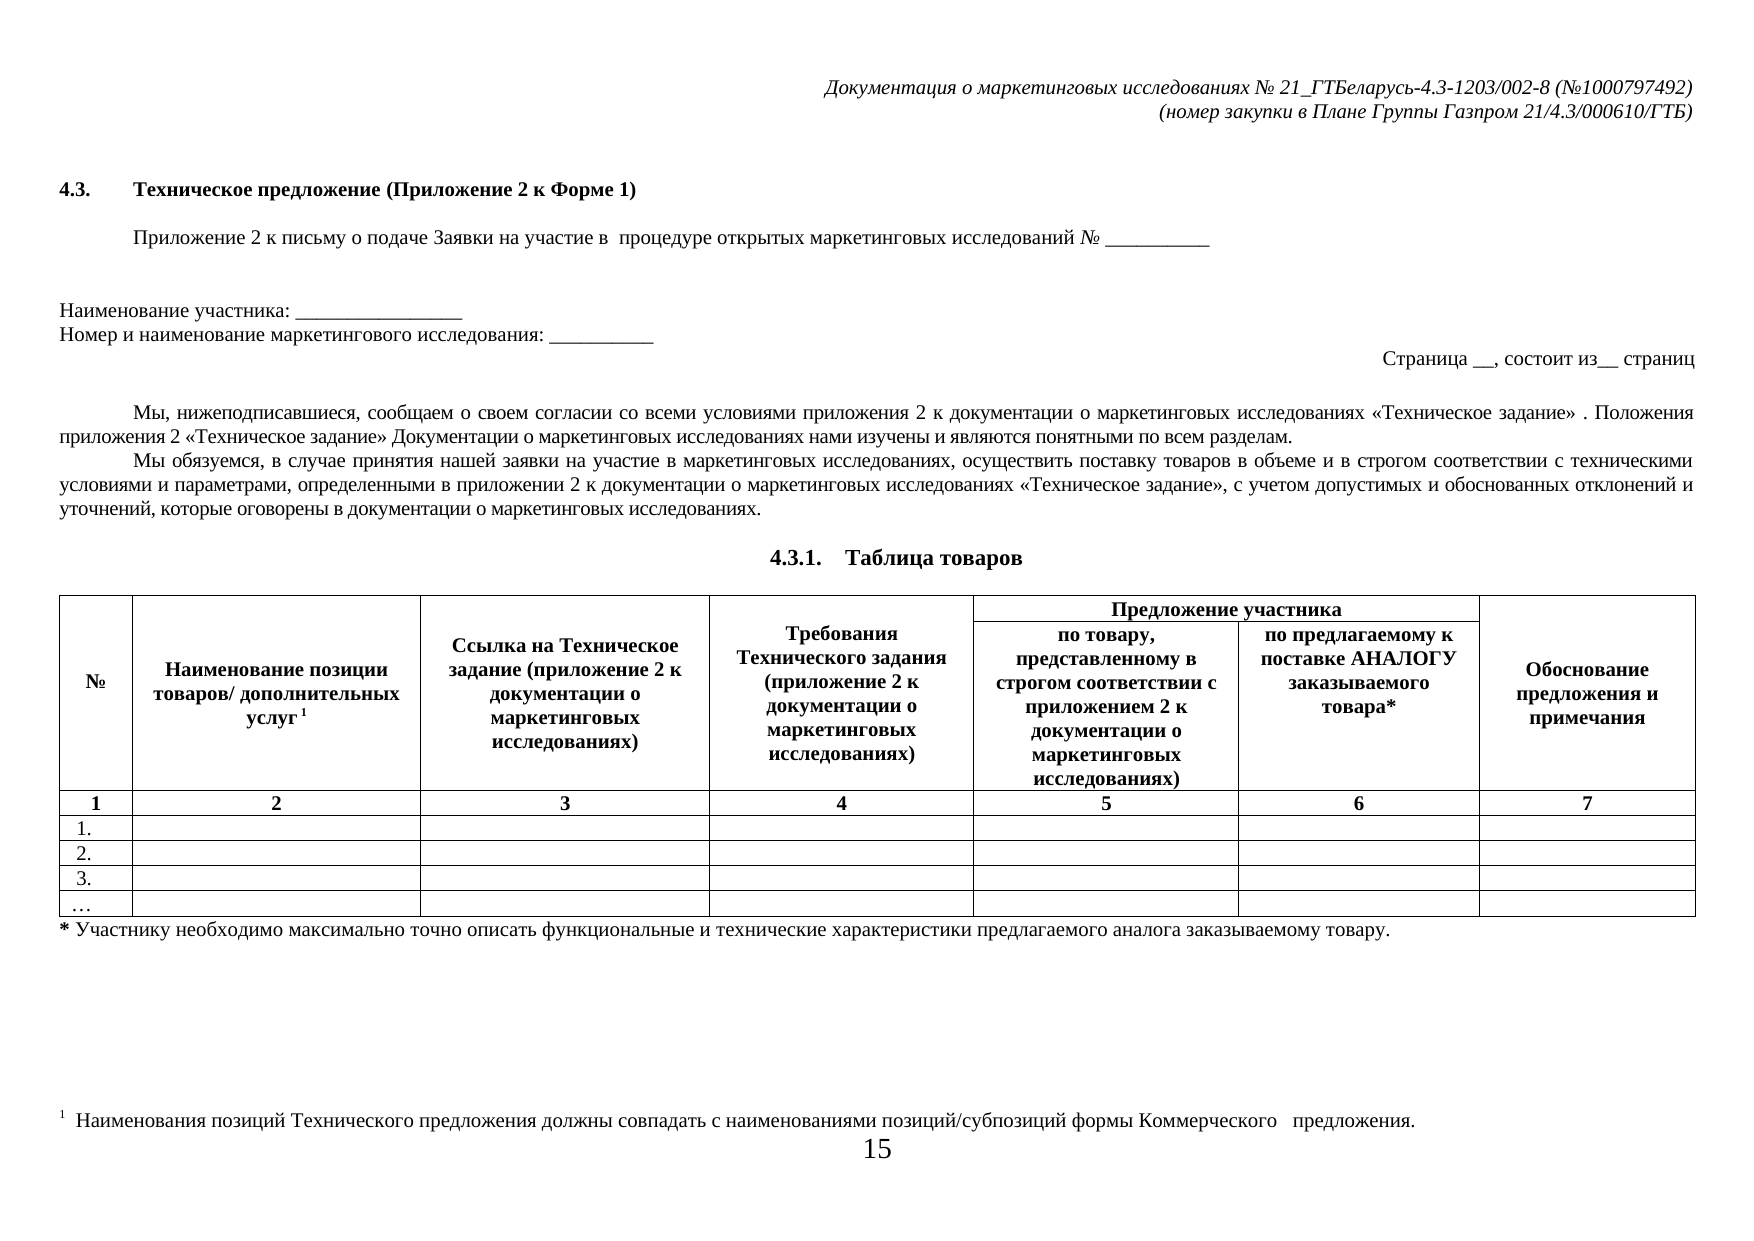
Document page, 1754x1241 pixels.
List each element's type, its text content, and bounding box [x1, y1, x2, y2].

table_cell по товару, представленному в строгом соответствии с приложением 2 к документации о маркетинговых исследованиях) [974, 622, 1238, 790]
text Наименование участника: ________________ [59, 297, 1695, 322]
table_cell 4 [710, 791, 973, 815]
table_cell [974, 866, 1238, 890]
table_header № [60, 596, 132, 790]
table_cell [974, 841, 1238, 865]
table_cell 5 [974, 791, 1238, 815]
text Приложение 2 к письму о подаче Заявки на участие в процедуре открытых маркетинговых исследований № __________ [59, 225, 1695, 249]
table_cell 6 [1239, 791, 1479, 815]
table_cell [974, 891, 1238, 916]
table_header Предложение участника [974, 596, 1479, 621]
table_header Обоснование предложения и примечания [1480, 596, 1695, 790]
table_cell 3. [60, 866, 132, 890]
table_cell [1239, 841, 1479, 865]
table_cell [421, 841, 709, 865]
table_cell [133, 866, 420, 890]
table_cell [1480, 866, 1695, 890]
table_cell [1480, 841, 1695, 865]
table_cell [1480, 816, 1695, 840]
list Техническое предложение (Приложение 2 к Форме 1) [59, 177, 1695, 201]
table_cell 1. [60, 816, 132, 840]
table_cell 3 [421, 791, 709, 815]
table_cell [1239, 866, 1479, 890]
table_cell [133, 891, 420, 916]
table_cell [710, 816, 973, 840]
table_header Ссылка на Техническое задание (приложение 2 к документации о маркетинговых исследованиях) [421, 596, 709, 790]
text Мы обязуемся, в случае принятия нашей заявки на участие в маркетинговых исследованиях, осуществить поставку товаров в объеме и в строгом соответствии с техническими условиями и параметрами, определенными в приложении 2 к документации о маркетинговых исследованиях «Техническое задание», с учетом допустимых и обоснованных отклонений и уточнений, которые оговорены в документации о маркетинговых исследованиях. [59, 448, 1695, 520]
text Страница __, состоит из__ страниц [59, 346, 1695, 370]
table_cell [1239, 816, 1479, 840]
text Мы, нижеподписавшиеся, сообщаем о своем согласии со всеми условиями приложения 2 к документации о маркетинговых исследованиях «Техническое задание» . Положения приложения 2 «Техническое задание» Документации о маркетинговых исследованиях нами изучены и являются понятными по всем разделам. [59, 400, 1695, 448]
table_cell [710, 866, 973, 890]
table_cell 2. [60, 841, 132, 865]
table_cell [710, 891, 973, 916]
table_cell [133, 816, 420, 840]
table_cell 1 [60, 791, 132, 815]
table_cell [421, 891, 709, 916]
list Таблица товаров [98, 544, 1695, 571]
table_cell по предлагаемому к поставке АНАЛОГУ заказываемого товара* [1239, 622, 1479, 790]
table_cell [133, 841, 420, 865]
table_header Требования Технического задания (приложение 2 к документации о маркетинговых исследованиях) [710, 596, 973, 790]
table_cell 7 [1480, 791, 1695, 815]
table_cell … [60, 891, 132, 916]
text Номер и наименование маркетингового исследования: __________ [59, 322, 1695, 346]
table_cell [421, 866, 709, 890]
table_header Наименование позиции товаров/ дополнительных услуг [133, 596, 420, 790]
table_cell [710, 841, 973, 865]
table_cell [1480, 891, 1695, 916]
list * Участнику необходимо максимально точно описать функциональные и технические характеристики предлагаемого аналога заказываемому товару. [59, 917, 1695, 941]
table_cell [974, 816, 1238, 840]
table_cell [421, 816, 709, 840]
table_cell 2 [133, 791, 420, 815]
table_cell [1239, 891, 1479, 916]
